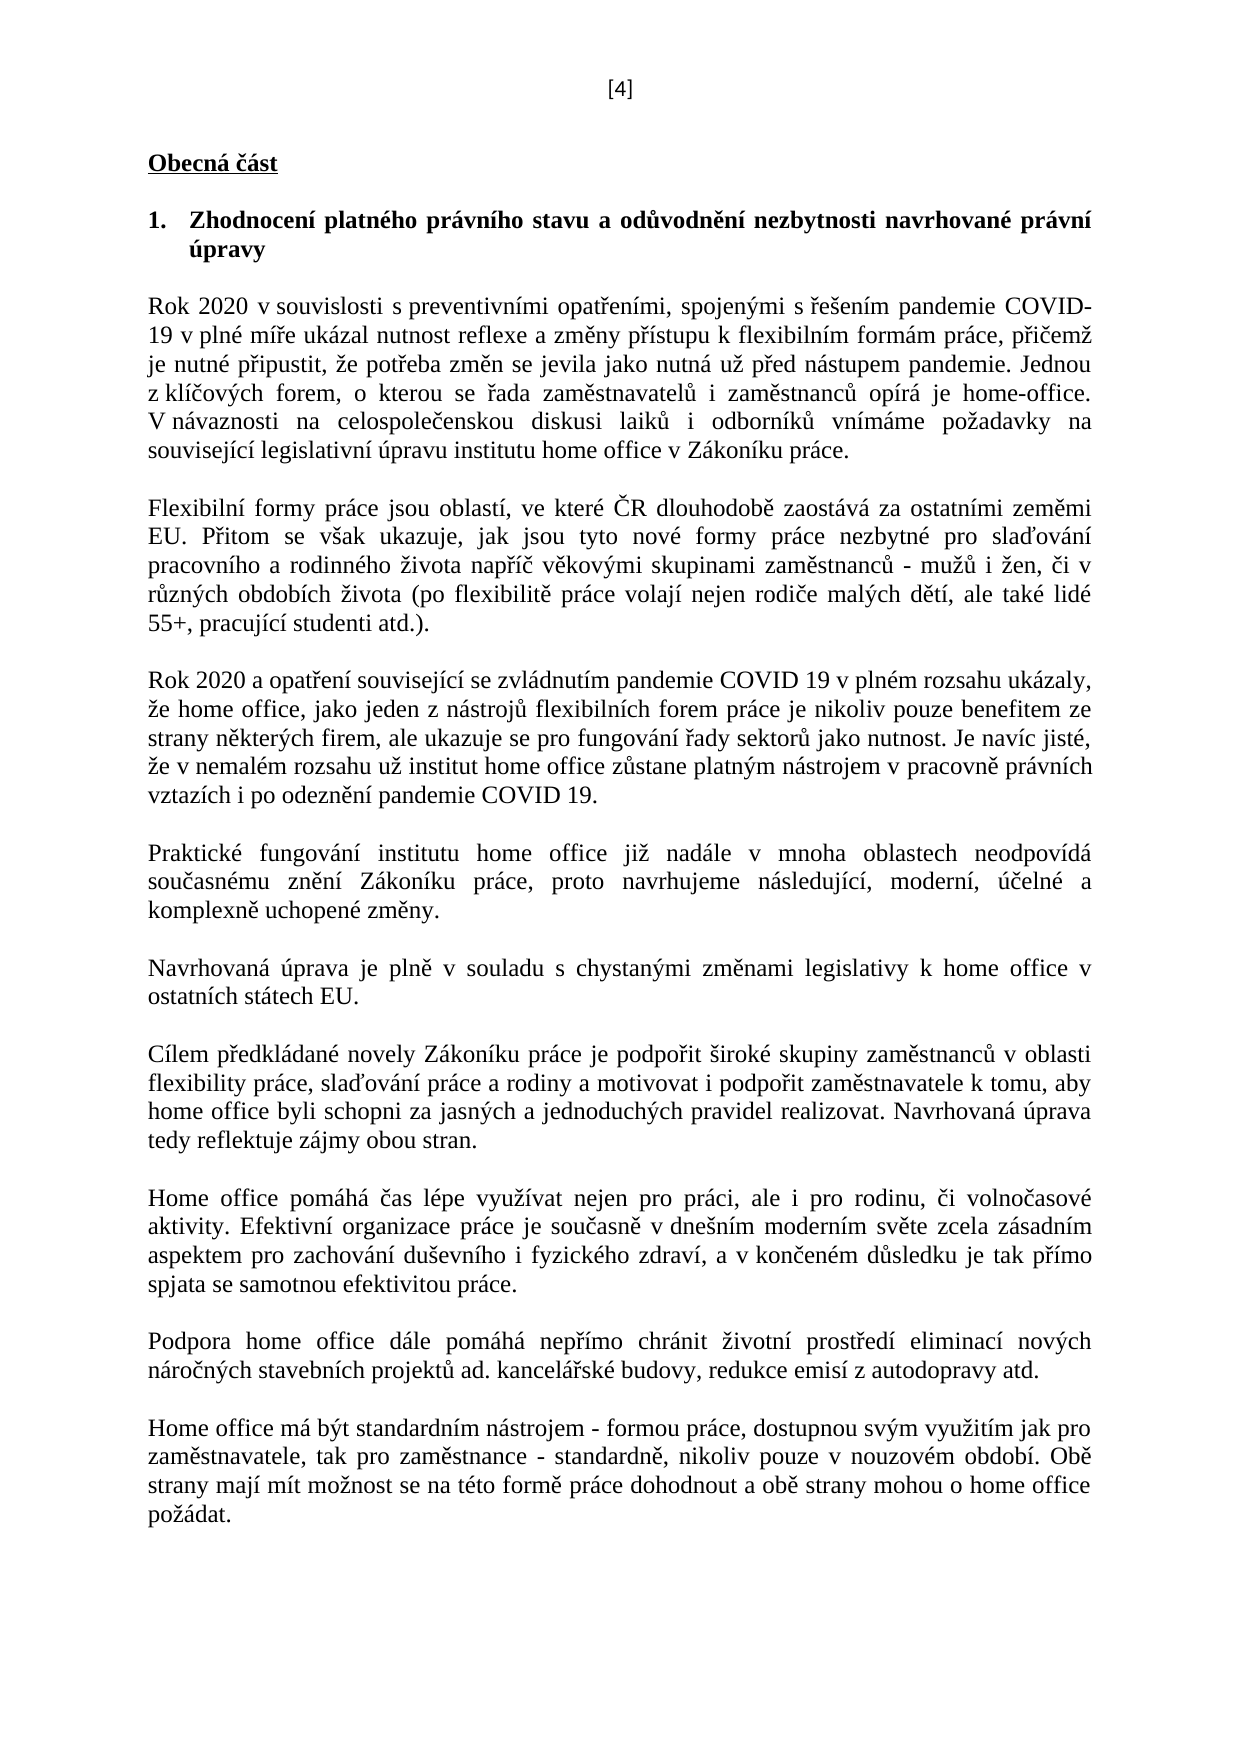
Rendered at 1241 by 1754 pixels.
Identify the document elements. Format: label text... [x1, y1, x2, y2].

text Flexibilní formy práce jsou oblastí, ve které ČR dlouhodobě zaostává za ostatními zeměmi EU. Přitom se však ukazuje, jak jsou tyto nové formy práce nezbytné pro slaďování pracovního a rodinného života napříč věkovými skupinami zaměstnanců - mužů i žen, či v různých obdobích života (po flexibilitě práce volají nejen rodiče malých dětí, ale také lidé 55+, pracující studenti atd.). [148, 493, 1093, 636]
text Cílem předkládané novely Zákoníku práce je podpořit široké skupiny zaměstnanců v oblasti flexibility práce, slaďování práce a rodiny a motivovat i podpořit zaměstnavatele k tomu, aby home office byli schopni za jasných a jednoduchých pravidel realizovat. Navrhovaná úprava tedy reflektuje zájmy obou stran. [148, 1039, 1093, 1154]
text Podpora home office dále pomáhá nepřímo chránit životní prostředí eliminací nových náročných stavebních projektů ad. kancelářské budovy, redukce emisí z autodopravy atd. [148, 1326, 1093, 1384]
text Rok 2020 a opatření související se zvládnutím pandemie COVID 19 v plném rozsahu ukázaly, že home office, jako jeden z nástrojů flexibilních forem práce je nikoliv pouze benefitem ze strany některých firem, ale ukazuje se pro fungování řady sektorů jako nutnost. Je navíc jisté, že v nemalém rozsahu už institut home office zůstane platným nástrojem v pracovně právních vztazích i po odeznění pandemie COVID 19. [148, 665, 1093, 809]
text Obecná část [148, 148, 1093, 176]
text Home office má být standardním nástrojem - formou práce, dostupnou svým využitím jak pro zaměstnavatele, tak pro zaměstnance - standardně, nikoliv pouze v nouzovém období. Obě strany mají mít možnost se na této formě práce dohodnout a obě strany mohou o home office požádat. [148, 1413, 1093, 1528]
text Home office pomáhá čas lépe využívat nejen pro práci, ale i pro rodinu, či volnočasové aktivity. Efektivní organizace práce je současně v dnešním moderním světe zcela zásadním aspektem pro zachování duševního i fyzického zdraví, a v končeném důsledku je tak přímo spjata se samotnou efektivitou práce. [148, 1183, 1093, 1298]
text Navrhovaná úprava je plně v souladu s chystanými změnami legislativy k home office v ostatních státech EU. [148, 953, 1093, 1010]
text Rok 2020 v souvislosti s preventivními opatřeními, spojenými s řešením pandemie COVID-19 v plné míře ukázal nutnost reflexe a změny přístupu k flexibilním formám práce, přičemž je nutné připustit, že potřeba změn se jevila jako nutná už před nástupem pandemie. Jednou z klíčových forem, o kterou se řada zaměstnavatelů i zaměstnanců opírá je home-office. V návaznosti na celospolečenskou diskusi laiků i odborníků vnímáme požadavky na související legislativní úpravu institutu home office v Zákoníku práce. [148, 291, 1093, 464]
list Zhodnocení platného právního stavu a odůvodnění nezbytnosti navrhované právní úpravy [148, 205, 1093, 263]
text Praktické fungování institutu home office již nadále v mnoha oblastech neodpovídá současnému znění Zákoníku práce, proto navrhujeme následující, moderní, účelné a komplexně uchopené změny. [148, 838, 1093, 924]
